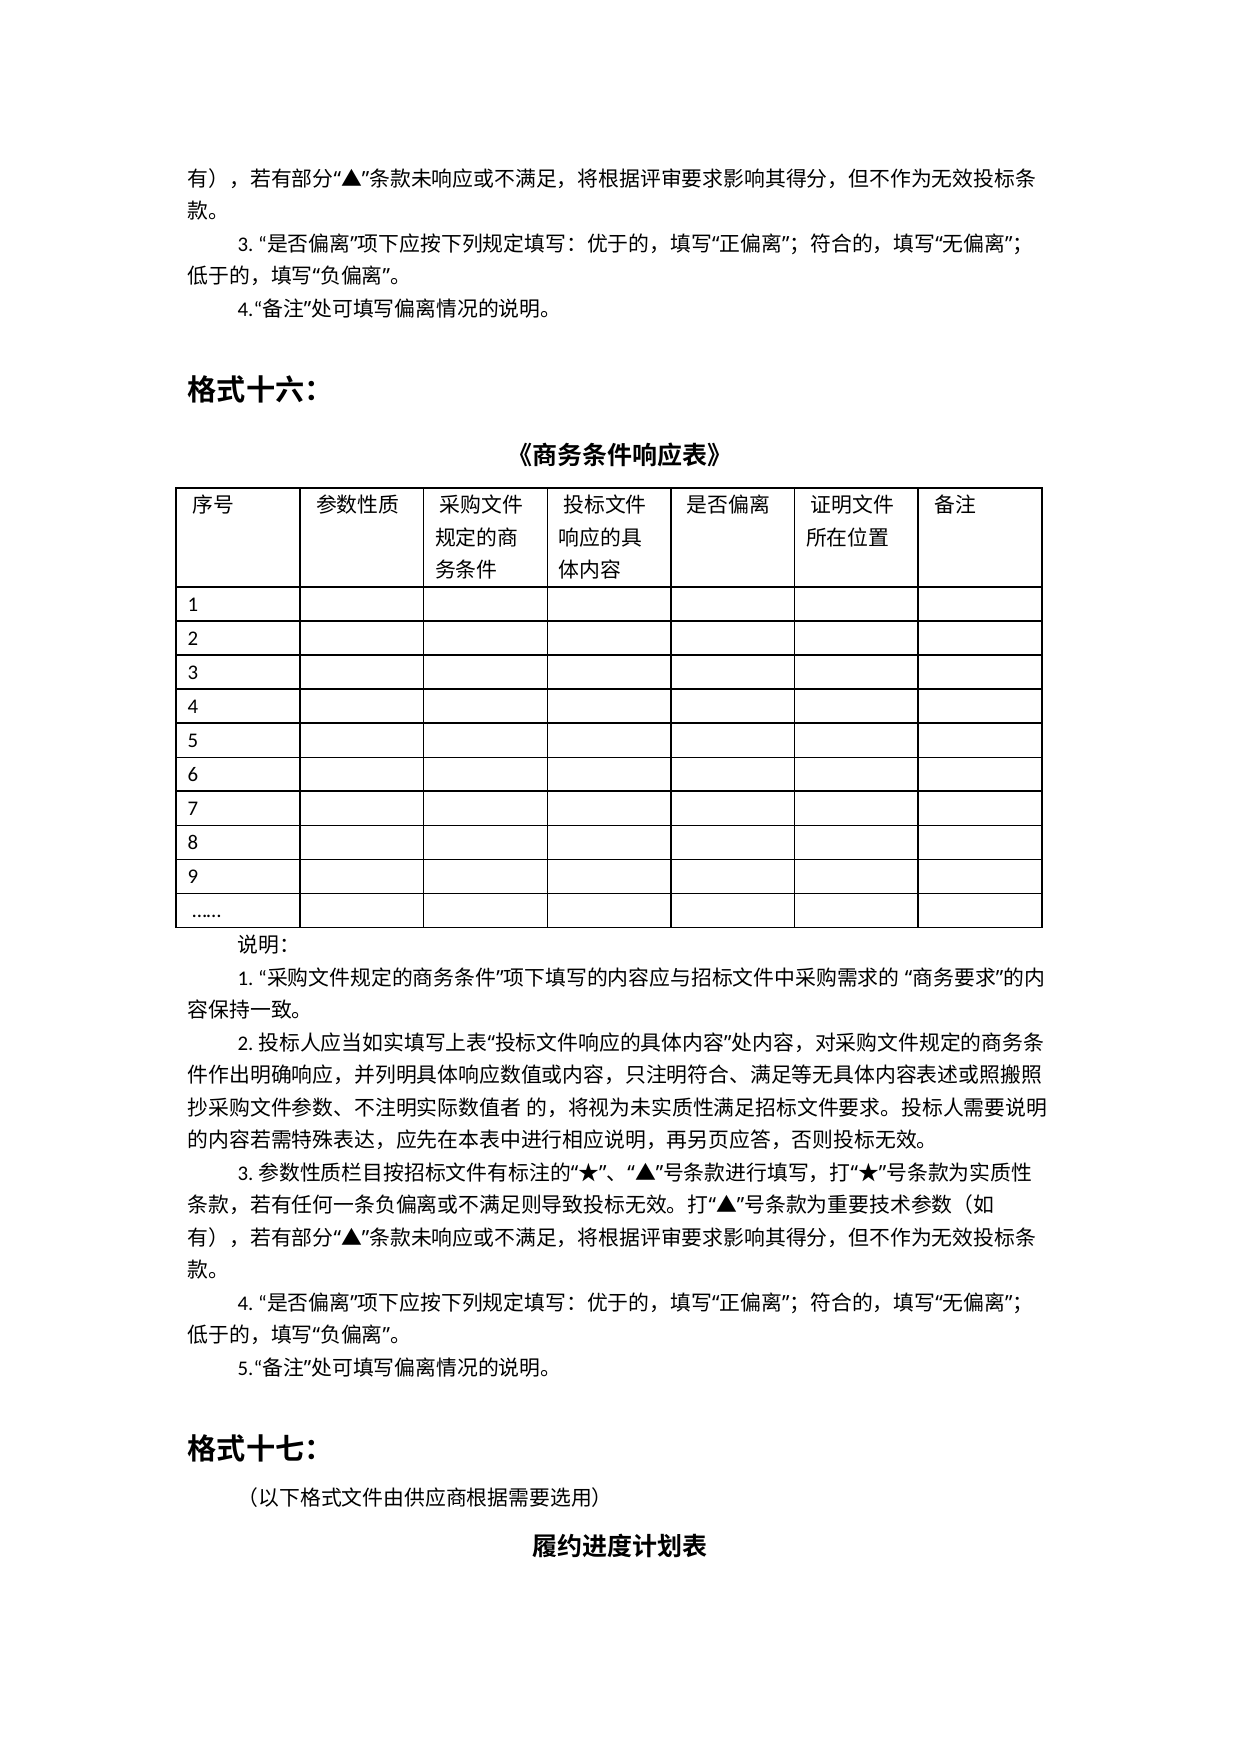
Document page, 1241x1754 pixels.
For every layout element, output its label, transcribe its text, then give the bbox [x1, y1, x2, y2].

table_cell [548, 622, 670, 654]
table_cell [672, 758, 794, 790]
table_cell [301, 792, 423, 824]
table_cell 1 [177, 588, 299, 620]
table_cell [919, 758, 1041, 790]
table_cell [301, 622, 423, 654]
table_cell [919, 860, 1041, 893]
table_cell [548, 758, 670, 790]
table_cell [424, 826, 547, 858]
table_cell [301, 690, 423, 722]
table_cell [548, 826, 670, 858]
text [187, 162, 1053, 227]
text 4.“备注”处可填写偏离情况的说明。 [187, 292, 1053, 324]
text 2. 投标人应当如实填写上表“投标文件响应的具体内容”处内容，对采购文件规定的商务条件作出明确响应，并列明具体响应数值或内容，只注明符合、满足等无具体内容表述或照搬照抄采购文件参数、不注明实际数值者 的，将视为未实质性满足招标文件要求。投标人需要说明的内容若需特殊表达，应先在本表中进行相应说明，再另页应答，否则投标无效。 [187, 1026, 1053, 1156]
text 格式十七： [187, 1416, 1053, 1481]
table_cell [672, 588, 794, 620]
table_header 备注 [919, 489, 1041, 586]
table_header 采购文件规定的商务条件 [424, 489, 547, 586]
table_cell [424, 588, 547, 620]
table_cell [795, 690, 917, 722]
table_cell 9 [177, 860, 299, 893]
table_cell [424, 894, 547, 927]
table_cell [548, 724, 670, 756]
table_cell [795, 656, 917, 688]
table_cell [424, 758, 547, 790]
table_header 是否偏离 [672, 489, 794, 586]
table_cell [919, 826, 1041, 858]
table_cell [795, 860, 917, 893]
table_cell [919, 792, 1041, 824]
text 履约进度计划表 [187, 1513, 1053, 1578]
table_cell [795, 894, 917, 927]
table_cell [795, 826, 917, 858]
table_cell [672, 894, 794, 927]
table_cell [672, 826, 794, 858]
text 《商务条件响应表》 [187, 422, 1053, 487]
table_cell [301, 826, 423, 858]
table_cell [548, 588, 670, 620]
table_cell [672, 792, 794, 824]
table_cell [672, 724, 794, 756]
table_cell [548, 690, 670, 722]
table_cell [795, 724, 917, 756]
table_cell [301, 724, 423, 756]
table_cell [548, 656, 670, 688]
table_cell [548, 894, 670, 927]
table_cell 6 [177, 758, 299, 790]
table_cell [919, 724, 1041, 756]
table_cell [795, 588, 917, 620]
text 说明： [187, 928, 1053, 961]
table_cell [301, 588, 423, 620]
table_cell [424, 622, 547, 654]
table_cell 3 [177, 656, 299, 688]
table_cell 8 [177, 826, 299, 858]
table_cell [301, 894, 423, 927]
table_cell 7 [177, 792, 299, 824]
table_cell [672, 622, 794, 654]
table_header 参数性质 [301, 489, 423, 586]
table_cell [301, 656, 423, 688]
text （以下格式文件由供应商根据需要选用） [187, 1481, 1053, 1513]
table_cell [424, 724, 547, 756]
table_cell [795, 622, 917, 654]
table_header 证明文件所在位置 [795, 489, 917, 586]
table_cell [919, 588, 1041, 620]
table_cell [919, 622, 1041, 654]
table_cell [919, 656, 1041, 688]
table_cell [548, 792, 670, 824]
table_header 序号 [177, 489, 299, 586]
table_cell [919, 894, 1041, 927]
table_cell …… [177, 894, 299, 927]
text 4. “是否偏离”项下应按下列规定填写：优于的，填写“正偏离”；符合的，填写“无偏离”；低于的，填写“负偏离”。 [187, 1286, 1053, 1351]
table_cell 4 [177, 690, 299, 722]
table_cell [424, 860, 547, 893]
text 3. “是否偏离”项下应按下列规定填写：优于的，填写“正偏离”；符合的，填写“无偏离”；低于的，填写“负偏离”。 [187, 227, 1053, 292]
table_cell [795, 792, 917, 824]
table_cell [424, 792, 547, 824]
table_cell 2 [177, 622, 299, 654]
table_header 投标文件响应的具体内容 [548, 489, 670, 586]
text 1. “采购文件规定的商务条件”项下填写的内容应与招标文件中采购需求的 “商务要求”的内容保持一致。 [187, 961, 1053, 1026]
table_cell 5 [177, 724, 299, 756]
table_cell [301, 758, 423, 790]
table_cell [301, 860, 423, 893]
table_cell [795, 758, 917, 790]
text 5.“备注”处可填写偏离情况的说明。 [187, 1351, 1053, 1383]
table_cell [672, 690, 794, 722]
table_cell [548, 860, 670, 893]
table_cell [672, 860, 794, 893]
table_cell [672, 656, 794, 688]
text 3. 参数性质栏目按招标文件有标注的“★”、“▲”号条款进行填写，打“★”号条款为实质性条款，若有任何一条负偏离或不满足则导致投标无效。打“▲”号条款为重要技术参数（如有），若有部分“▲”条款未响应或不满足，将根据评审要求影响其得分，但不作为无效投标条款。 [187, 1156, 1053, 1286]
table_cell [424, 656, 547, 688]
table_cell [424, 690, 547, 722]
text 格式十六： [187, 357, 1053, 422]
table_cell [919, 690, 1041, 722]
